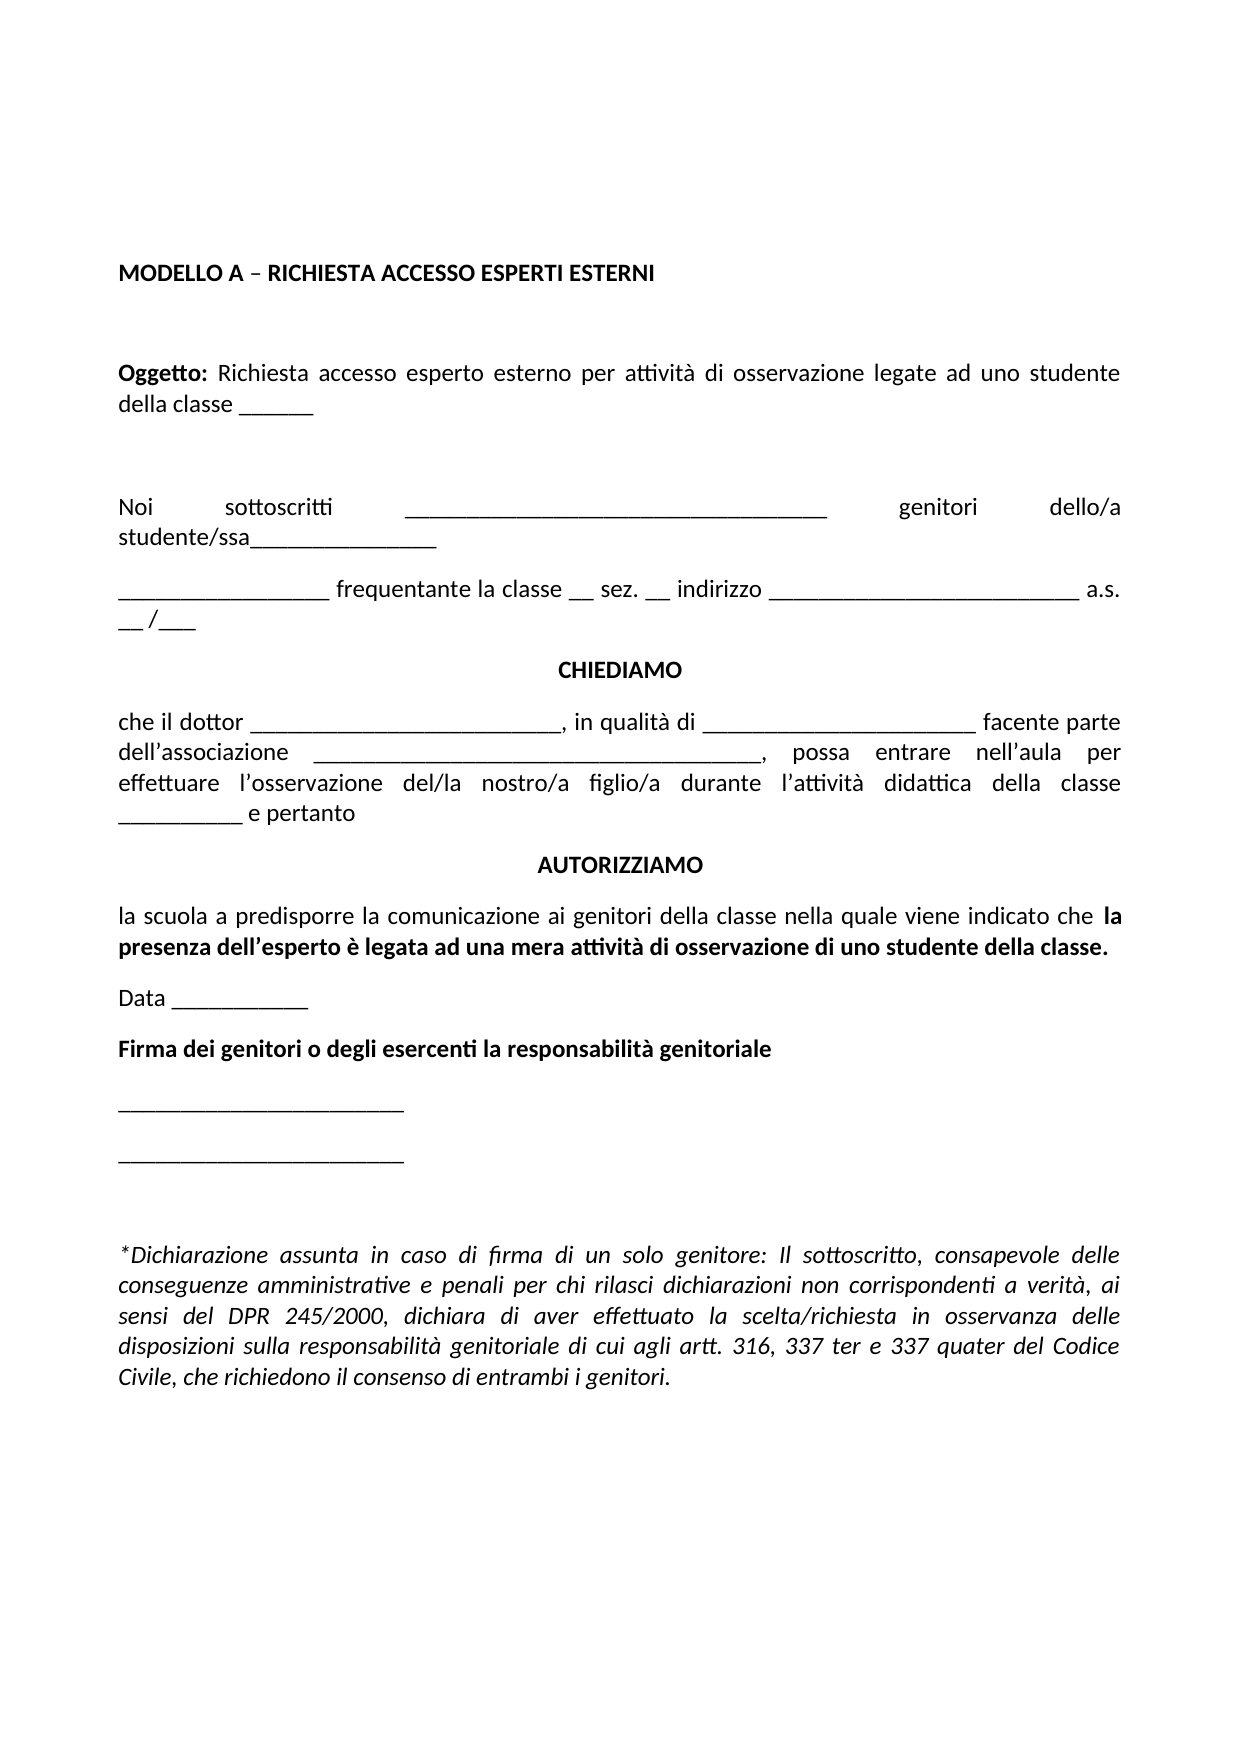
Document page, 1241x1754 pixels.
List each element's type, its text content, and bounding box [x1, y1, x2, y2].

text Firma dei genitori o degli esercenti la responsabilità genitoriale [118, 1033, 1122, 1064]
text la scuola a predisporre la comunicazione ai genitori della classe nella quale viene indicato che la presenza dell’esperto è legata ad una mera attività di osservazione di uno studente della classe. [118, 900, 1122, 961]
text _________________ frequentante la classe __ sez. __ indirizzo _________________________ a.s. __ /___ [118, 573, 1122, 634]
text Noi sottoscritti __________________________________ genitori dello/a studente/ssa_______________ [118, 491, 1122, 552]
text CHIEDIAMO [118, 654, 1122, 685]
text Data ___________ [118, 982, 1122, 1013]
text MODELLO A – RICHIESTA ACCESSO ESPERTI ESTERNI [118, 257, 1122, 288]
text *Dichiarazione assunta in caso di firma di un solo genitore: Il sottoscritto, consapevole delle conseguenze amministrative e penali per chi rilasci dichiarazioni non corrispondenti a verità, ai sensi del DPR 245/2000, dichiara di aver effettuato la scelta/richiesta in osservanza delle disposizioni sulla responsabilità genitoriale di cui agli artt. 316, 337 ter e 337 quater del Codice Civile, che richiedono il consenso di entrambi i genitori. [118, 1239, 1122, 1391]
text AUTORIZZIAMO [118, 849, 1122, 879]
text _______________________ [118, 1136, 1122, 1167]
text _______________________ [118, 1085, 1122, 1115]
text che il dottor _________________________, in qualità di ______________________ facente parte dell’associazione ____________________________________, possa entrare nell’aula per effettuare l’osservazione del/la nostro/a figlio/a durante l’attività didattica della classe __________ e pertanto [118, 706, 1122, 828]
text Oggetto: Richiesta accesso esperto esterno per attività di osservazione legate ad uno studente della classe ______ [118, 358, 1122, 419]
